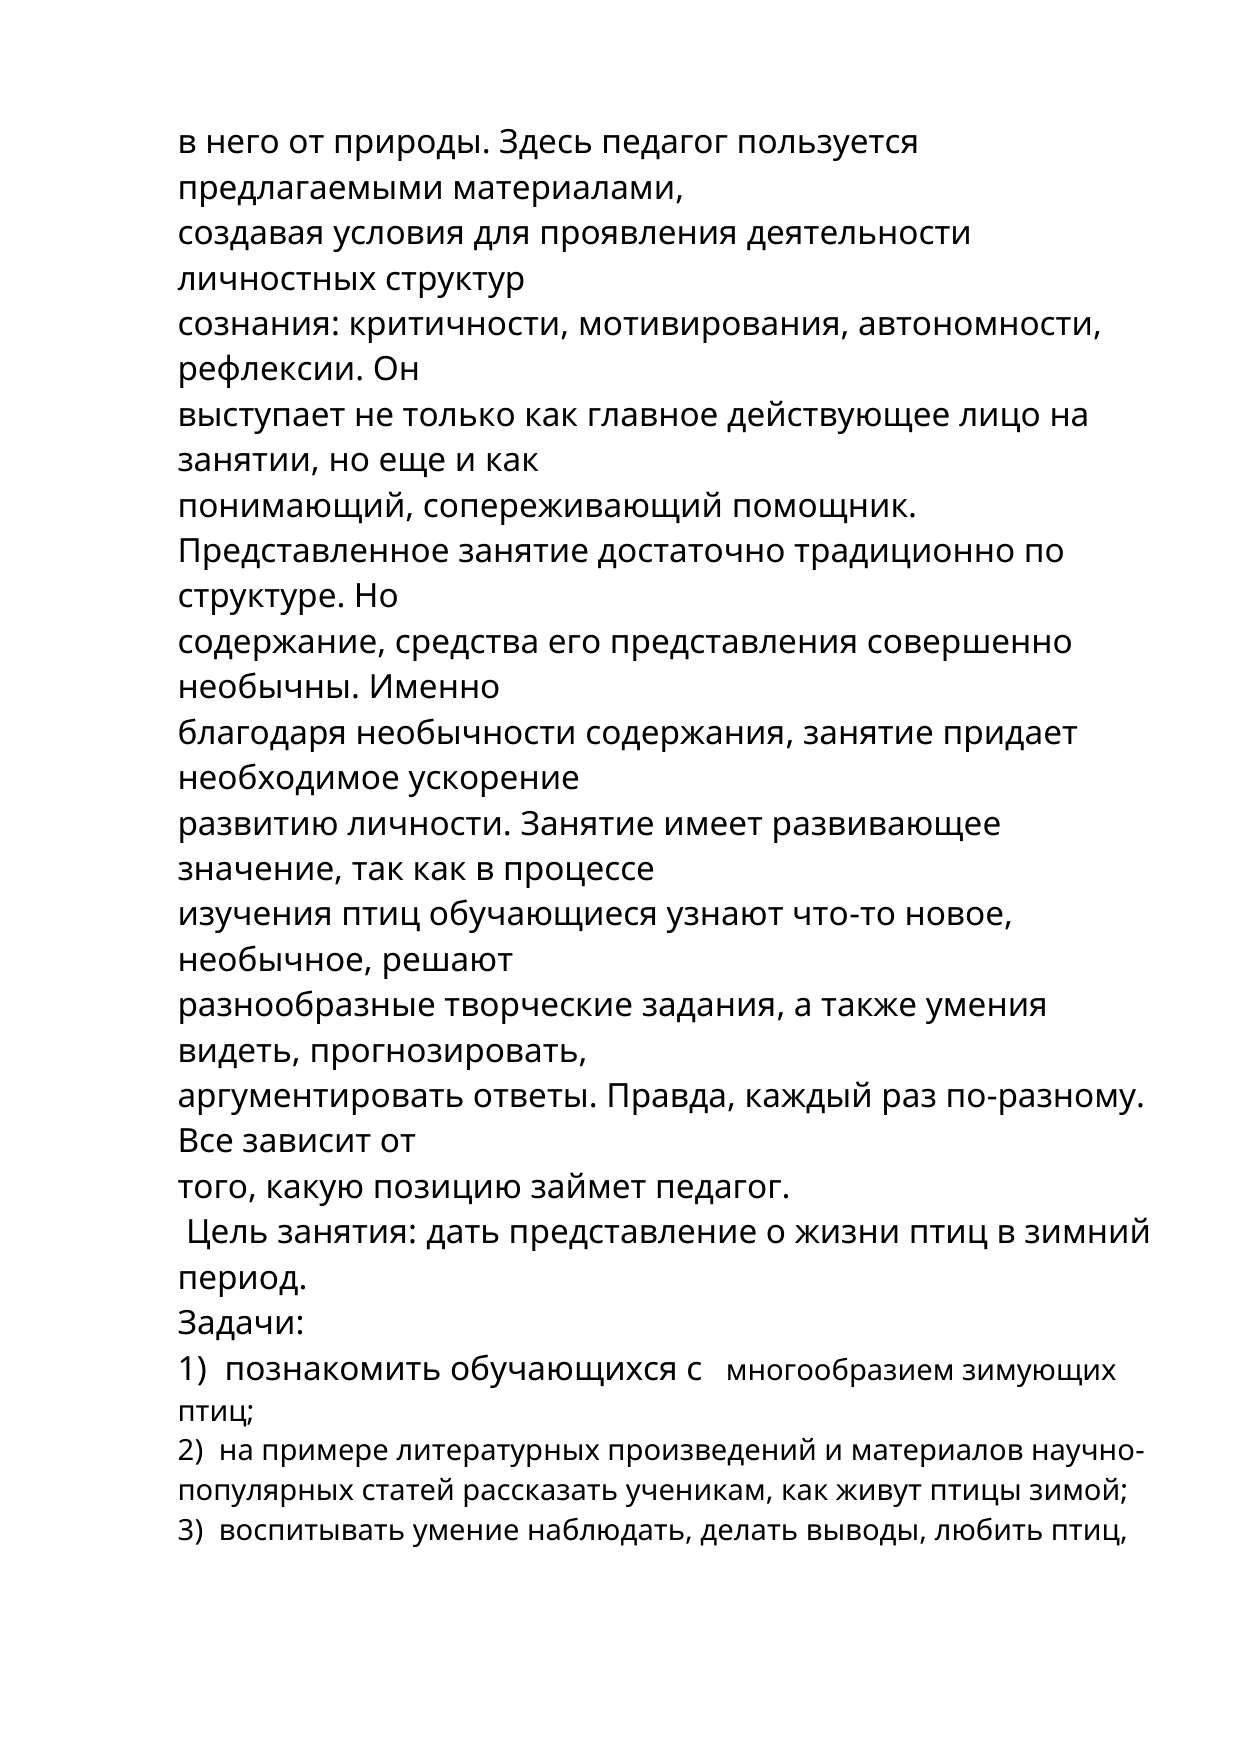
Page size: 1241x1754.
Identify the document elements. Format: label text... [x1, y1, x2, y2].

text 3) воспитывать умение наблюдать, делать выводы, любить птиц, [177, 1509, 1152, 1548]
text сознания: критичности, мотивирования, автономности, рефлексии. Он [177, 300, 1152, 391]
text в него от природы. Здесь педагог пользуется предлагаемыми материалами, [177, 118, 1152, 209]
text создавая условия для проявления деятельности личностных структур [177, 209, 1152, 300]
text 1) познакомить обучающихся с многообразием зимующих птиц; [177, 1344, 1152, 1429]
text Задачи: [177, 1299, 1152, 1344]
text аргументировать ответы. Правда, каждый раз по-разному. Все зависит от [177, 1072, 1152, 1163]
text развитию личности. Занятие имеет развивающее значение, так как в процессе [177, 799, 1152, 890]
text благодаря необычности содержания, занятие придает необходимое ускорение [177, 708, 1152, 799]
text выступает не только как главное действующее лицо на занятии, но еще и как [177, 391, 1152, 481]
text изучения птиц обучающиеся узнают что-то новое, необычное, решают [177, 890, 1152, 981]
text Представленное занятие достаточно традиционно по структуре. Но [177, 527, 1152, 618]
text Цель занятия: дать представление о жизни птиц в зимний период. [177, 1208, 1152, 1299]
text понимающий, сопереживающий помощник. [177, 481, 1152, 527]
text разнообразные творческие задания, а также умения видеть, прогнозировать, [177, 981, 1152, 1072]
text 2) на примере литературных произведений и материалов научно- [177, 1429, 1152, 1469]
text того, какую позицию займет педагог. [177, 1163, 1152, 1208]
text содержание, средства его представления совершенно необычны. Именно [177, 618, 1152, 708]
text популярных статей рассказать ученикам, как живут птицы зимой; [177, 1469, 1152, 1509]
